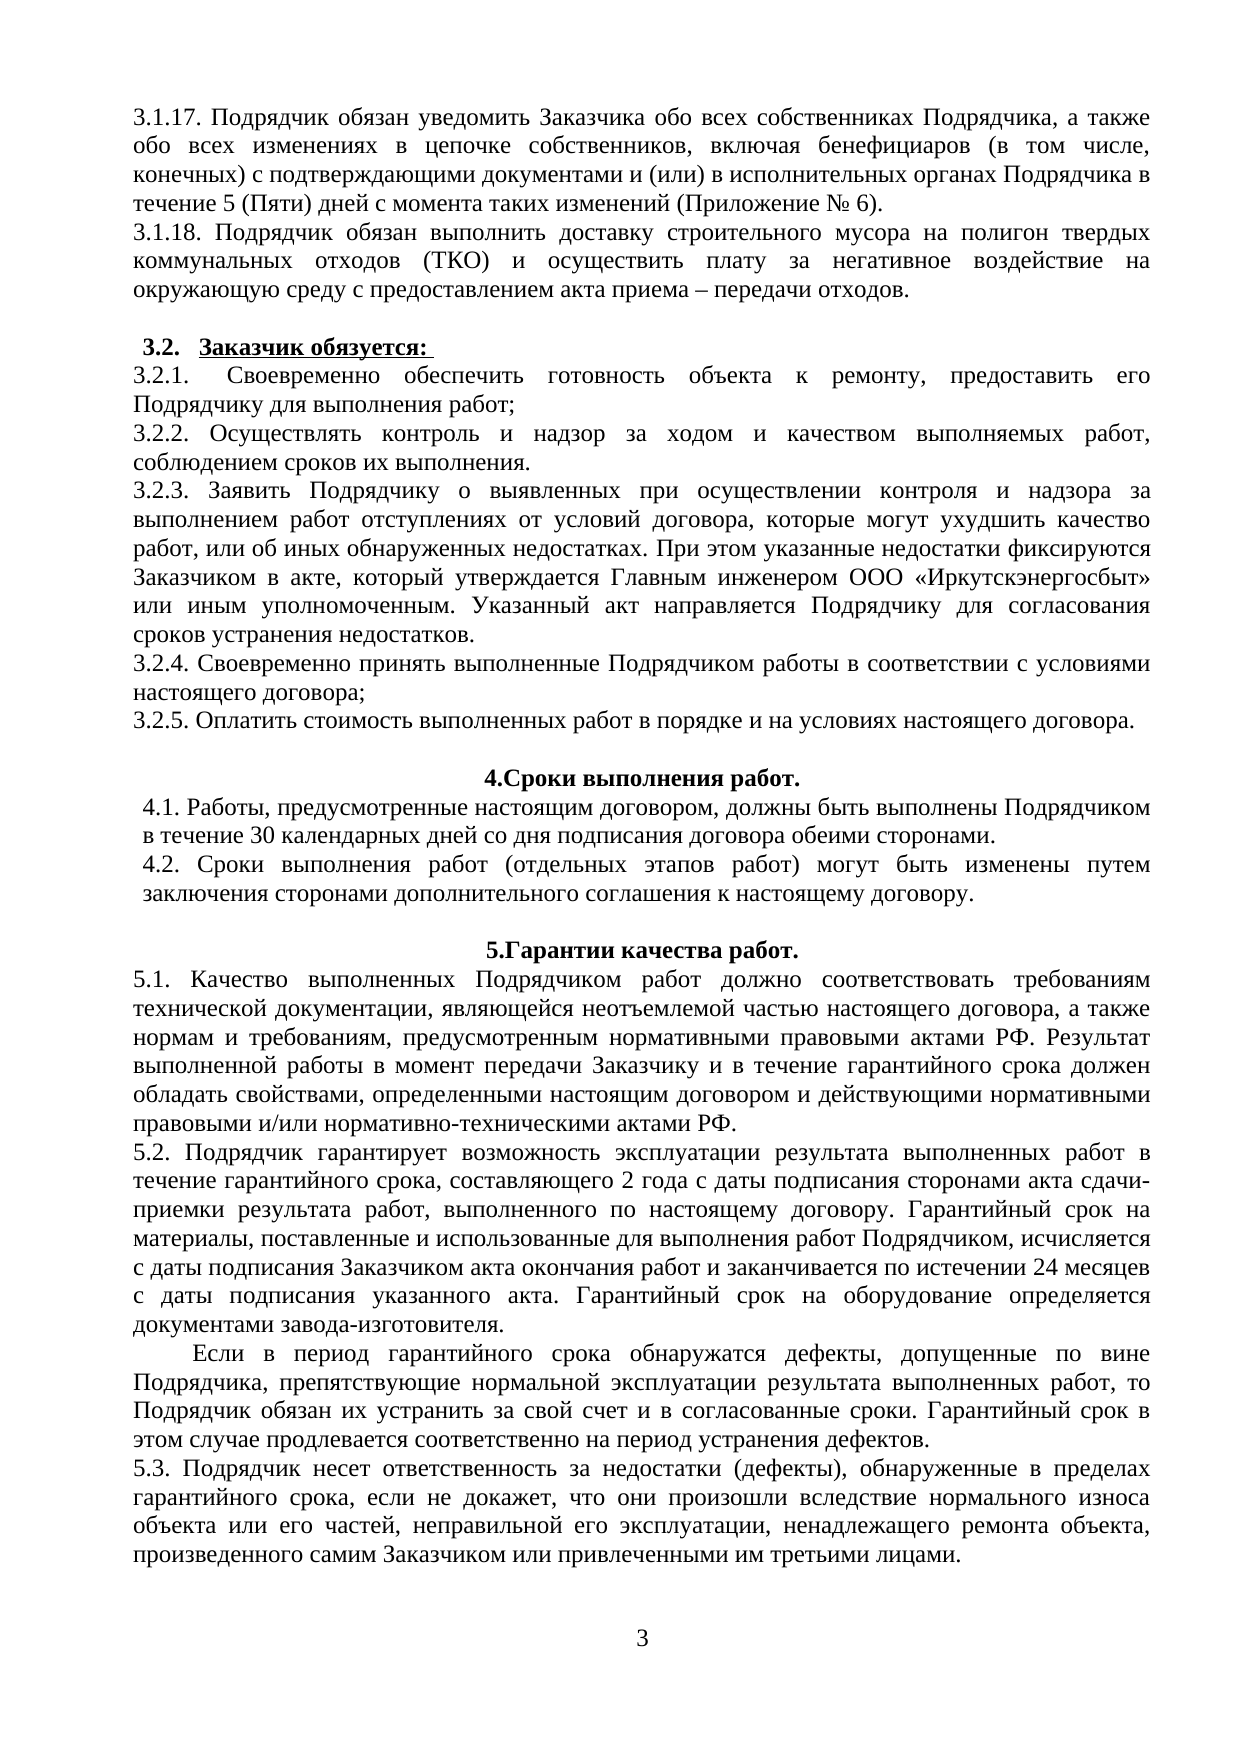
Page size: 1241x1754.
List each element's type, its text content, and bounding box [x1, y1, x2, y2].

text 5.3. Подрядчик несет ответственность за недостатки (дефекты), обнаруженные в пределах гарантийного срока, если не докажет, что они произошли вследствие нормального износа объекта или его частей, неправильной его эксплуатации, ненадлежащего ремонта объекта, произведенного самим Заказчиком или привлеченными им третьими лицами. [133, 1453, 1152, 1568]
list Своевременно обеспечить готовность объекта к ремонту, предоставить его Подрядчику для выполнения работ; [133, 361, 1152, 418]
text 4.2. Сроки выполнения работ (отдельных этапов работ) могут быть изменены путем заключения сторонами дополнительного соглашения к настоящему договору. [142, 849, 1152, 907]
text 5.2. Подрядчик гарантирует возможность эксплуатации результата выполненных работ в течение гарантийного срока, составляющего 2 года с даты подписания сторонами акта сдачи-приемки результата работ, выполненного по настоящему договору. Гарантийный срок на материалы, поставленные и использованные для выполнения работ Подрядчиком, исчисляется с даты подписания Заказчиком акта окончания работ и заканчивается по истечении 24 месяцев с даты подписания указанного акта. Гарантийный срок на оборудование определяется документами завода-изготовителя. [133, 1137, 1152, 1338]
text 5.1. Качество выполненных Подрядчиком работ должно соответствовать требованиям технической документации, являющейся неотъемлемой частью настоящего договора, а также нормам и требованиям, предусмотренным нормативными правовыми актами РФ. Результат выполненной работы в момент передачи Заказчику и в течение гарантийного срока должен обладать свойствами, определенными настоящим договором и действующими нормативными правовыми и/или нормативно-техническими актами РФ. [133, 964, 1152, 1137]
text 3.1.17. Подрядчик обязан уведомить Заказчика обо всех собственниках Подрядчика, а также обо всех изменениях в цепочке собственников, включая бенефициаров (в том числе, конечных) с подтверждающими документами и (или) в исполнительных органах Подрядчика в течение 5 (Пяти) дней с момента таких изменений (Приложение № 6). [133, 102, 1152, 217]
text 3.2.3. Заявить Подрядчику о выявленных при осуществлении контроля и надзора за выполнением работ отступлениях от условий договора, которые могут ухудшить качество работ, или об иных обнаруженных недостатках. При этом указанные недостатки фиксируются Заказчиком в акте, который утверждается Главным инженером ООО «Иркутскэнергосбыт» или иным уполномоченным. Указанный акт направляется Подрядчику для согласования сроков устранения недостатков. [133, 476, 1152, 648]
text 5.Гарантии качества работ. [133, 936, 1152, 964]
text 3.2.2. Осуществлять контроль и надзор за ходом и качеством выполняемых работ, соблюдением сроков их выполнения. [133, 418, 1152, 476]
text 4.Сроки выполнения работ. [133, 763, 1152, 792]
text 3.2.5. Оплатить стоимость выполненных работ в порядке и на условиях настоящего договора. [133, 706, 1152, 734]
text Если в период гарантийного срока обнаружатся дефекты, допущенные по вине Подрядчика, препятствующие нормальной эксплуатации результата выполненных работ, то Подрядчик обязан их устранить за свой счет и в согласованные сроки. Гарантийный срок в этом случае продлевается соответственно на период устранения дефектов. [133, 1338, 1152, 1453]
text 4.1. Работы, предусмотренные настоящим договором, должны быть выполнены Подрядчиком в течение 30 календарных дней со дня подписания договора обеими сторонами. [142, 792, 1152, 849]
text 3.2.4. Своевременно принять выполненные Подрядчиком работы в соответствии с условиями настоящего договора; [133, 648, 1152, 706]
text 3.1.18. Подрядчик обязан выполнить доставку строительного мусора на полигон твердых коммунальных отходов (ТКО) и осуществить плату за негативное воздействие на окружающую среду с предоставлением акта приема – передачи отходов. [133, 217, 1152, 303]
list Заказчик обязуется: [142, 332, 1152, 361]
